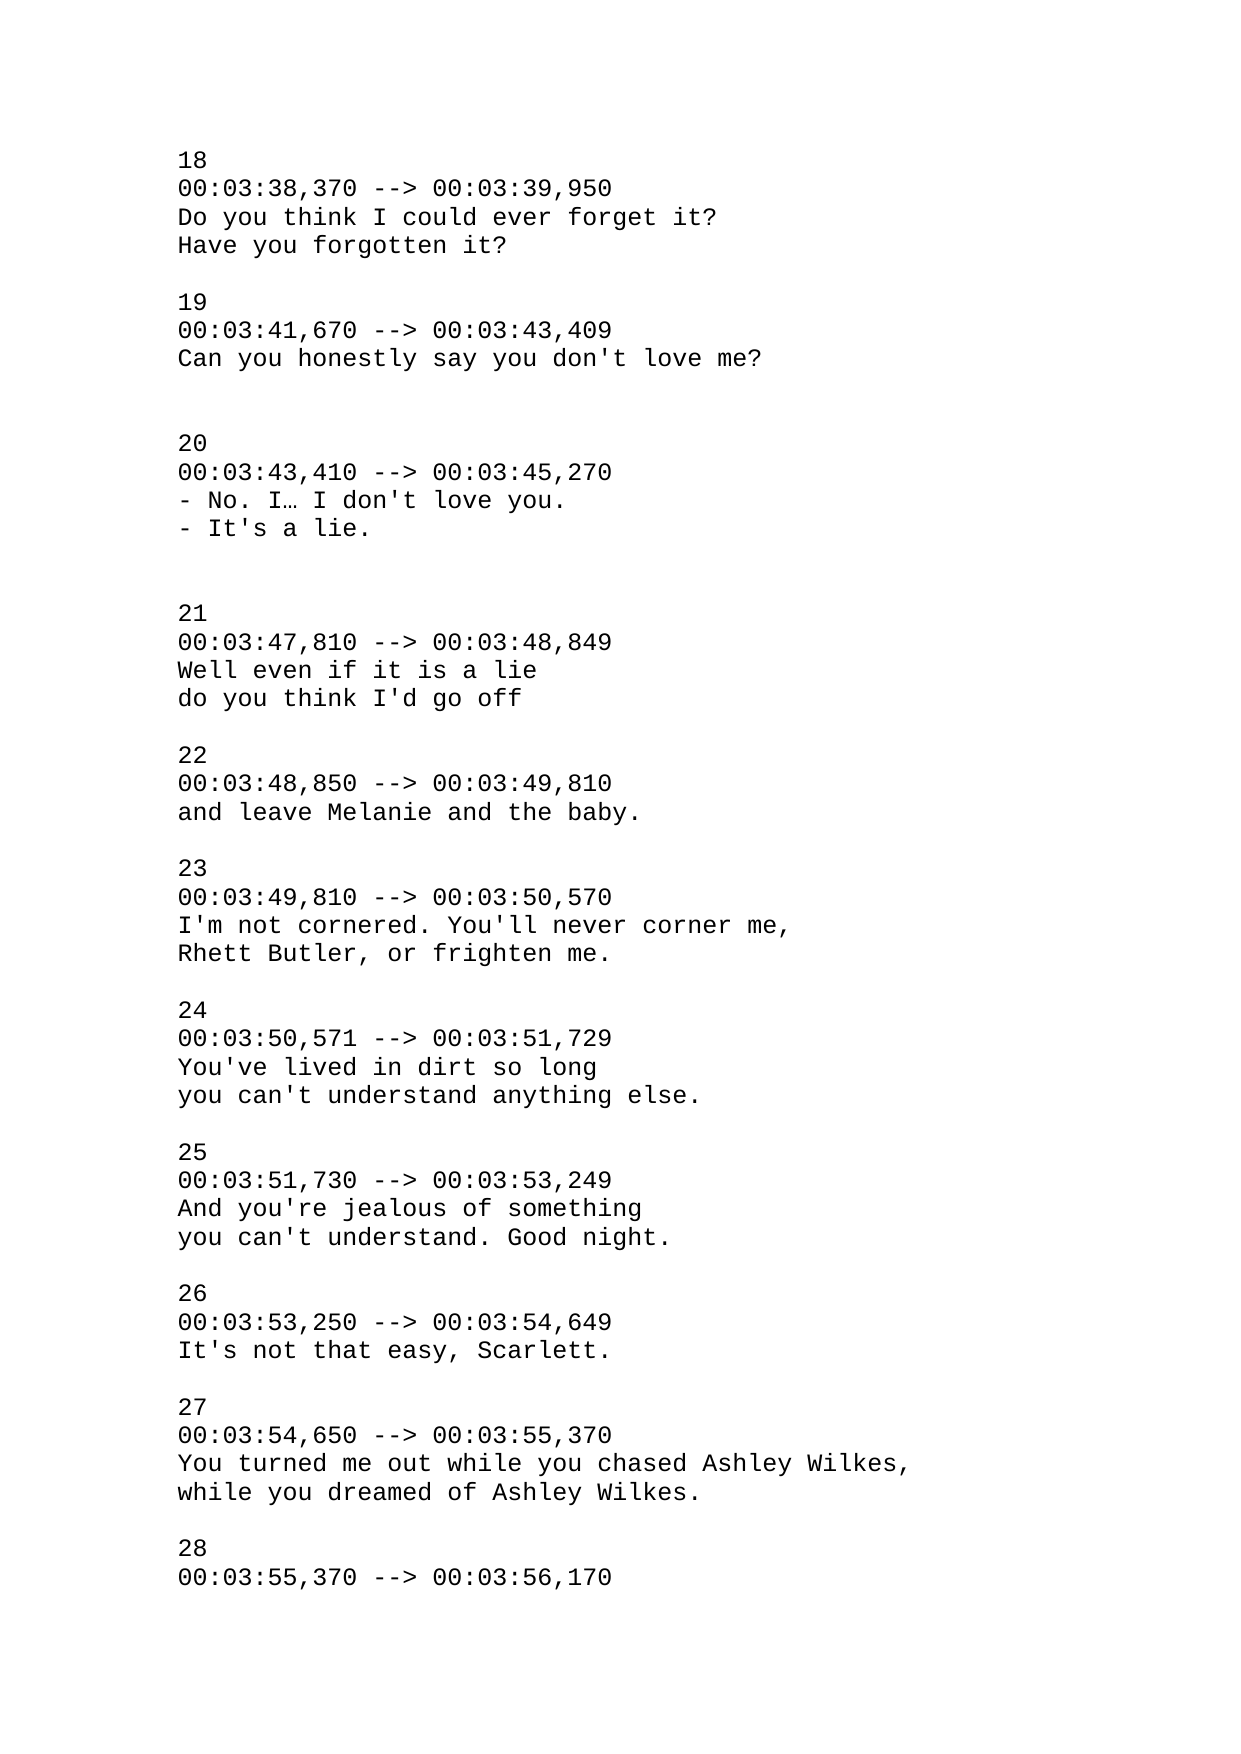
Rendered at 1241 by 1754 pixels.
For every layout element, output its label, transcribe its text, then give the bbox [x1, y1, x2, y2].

text You turned me out while you chased Ashley Wilkes, [177, 1451, 1063, 1479]
text Can you honestly say you don't love me? [177, 346, 1063, 374]
text 00:03:49,810 --> 00:03:50,570 [177, 884, 1063, 913]
text 00:03:38,370 --> 00:03:39,950 [177, 176, 1063, 204]
text 00:03:41,670 --> 00:03:43,409 [177, 318, 1063, 346]
text 27 [177, 1394, 1063, 1423]
text 00:03:51,730 --> 00:03:53,249 [177, 1168, 1063, 1196]
text 24 [177, 998, 1063, 1026]
text while you dreamed of Ashley Wilkes. [177, 1479, 1063, 1508]
text 20 [177, 431, 1063, 459]
text 00:03:53,250 --> 00:03:54,649 [177, 1309, 1063, 1338]
text and leave Melanie and the baby. [177, 799, 1063, 828]
text I'm not cornered. You'll never corner me, [177, 913, 1063, 941]
text do you think I'd go off [177, 686, 1063, 714]
text 00:03:43,410 --> 00:03:45,270 [177, 459, 1063, 488]
text you can't understand. Good night. [177, 1224, 1063, 1253]
text 23 [177, 856, 1063, 884]
text You've lived in dirt so long [177, 1054, 1063, 1083]
text 00:03:48,850 --> 00:03:49,810 [177, 771, 1063, 799]
text 22 [177, 743, 1063, 771]
text 00:03:54,650 --> 00:03:55,370 [177, 1423, 1063, 1451]
text 19 [177, 289, 1063, 318]
text 00:03:55,370 --> 00:03:56,170 [177, 1564, 1063, 1593]
text Rhett Butler, or frighten me. [177, 941, 1063, 969]
text 00:03:47,810 --> 00:03:48,849 [177, 629, 1063, 658]
text Have you forgotten it? [177, 233, 1063, 261]
text Do you think I could ever forget it? [177, 204, 1063, 233]
text 18 [177, 148, 1063, 176]
text - It's a lie. [177, 516, 1063, 544]
text 28 [177, 1536, 1063, 1564]
text 25 [177, 1139, 1063, 1168]
text 00:03:50,571 --> 00:03:51,729 [177, 1026, 1063, 1054]
text 26 [177, 1281, 1063, 1309]
text you can't understand anything else. [177, 1083, 1063, 1111]
text Well even if it is a lie [177, 658, 1063, 686]
text - No. I… I don't love you. [177, 488, 1063, 516]
text It's not that easy, Scarlett. [177, 1338, 1063, 1366]
text 21 [177, 601, 1063, 629]
text And you're jealous of something [177, 1196, 1063, 1224]
